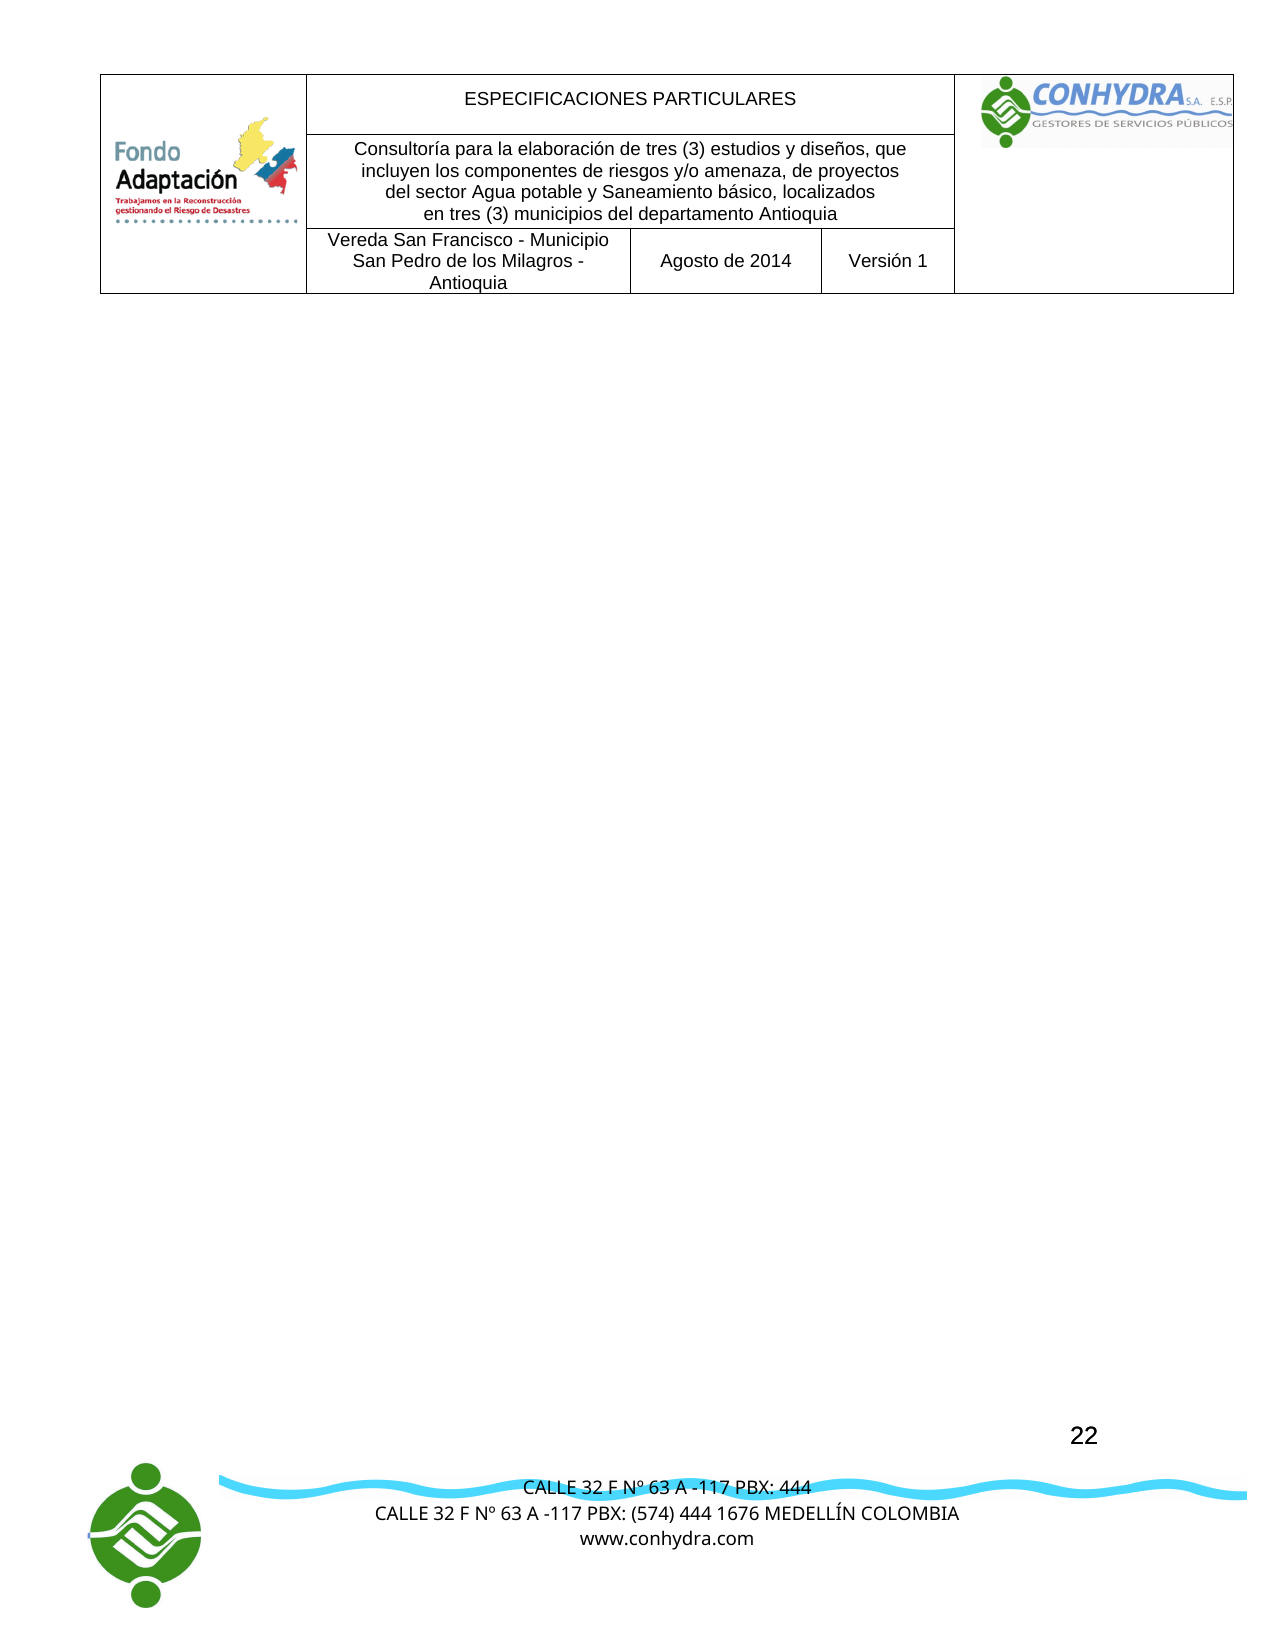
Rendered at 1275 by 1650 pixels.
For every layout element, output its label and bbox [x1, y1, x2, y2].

picture [218, 1475, 1247, 1501]
picture [87, 1457, 201, 1608]
picture [115, 111, 298, 224]
picture [981, 75, 1233, 148]
